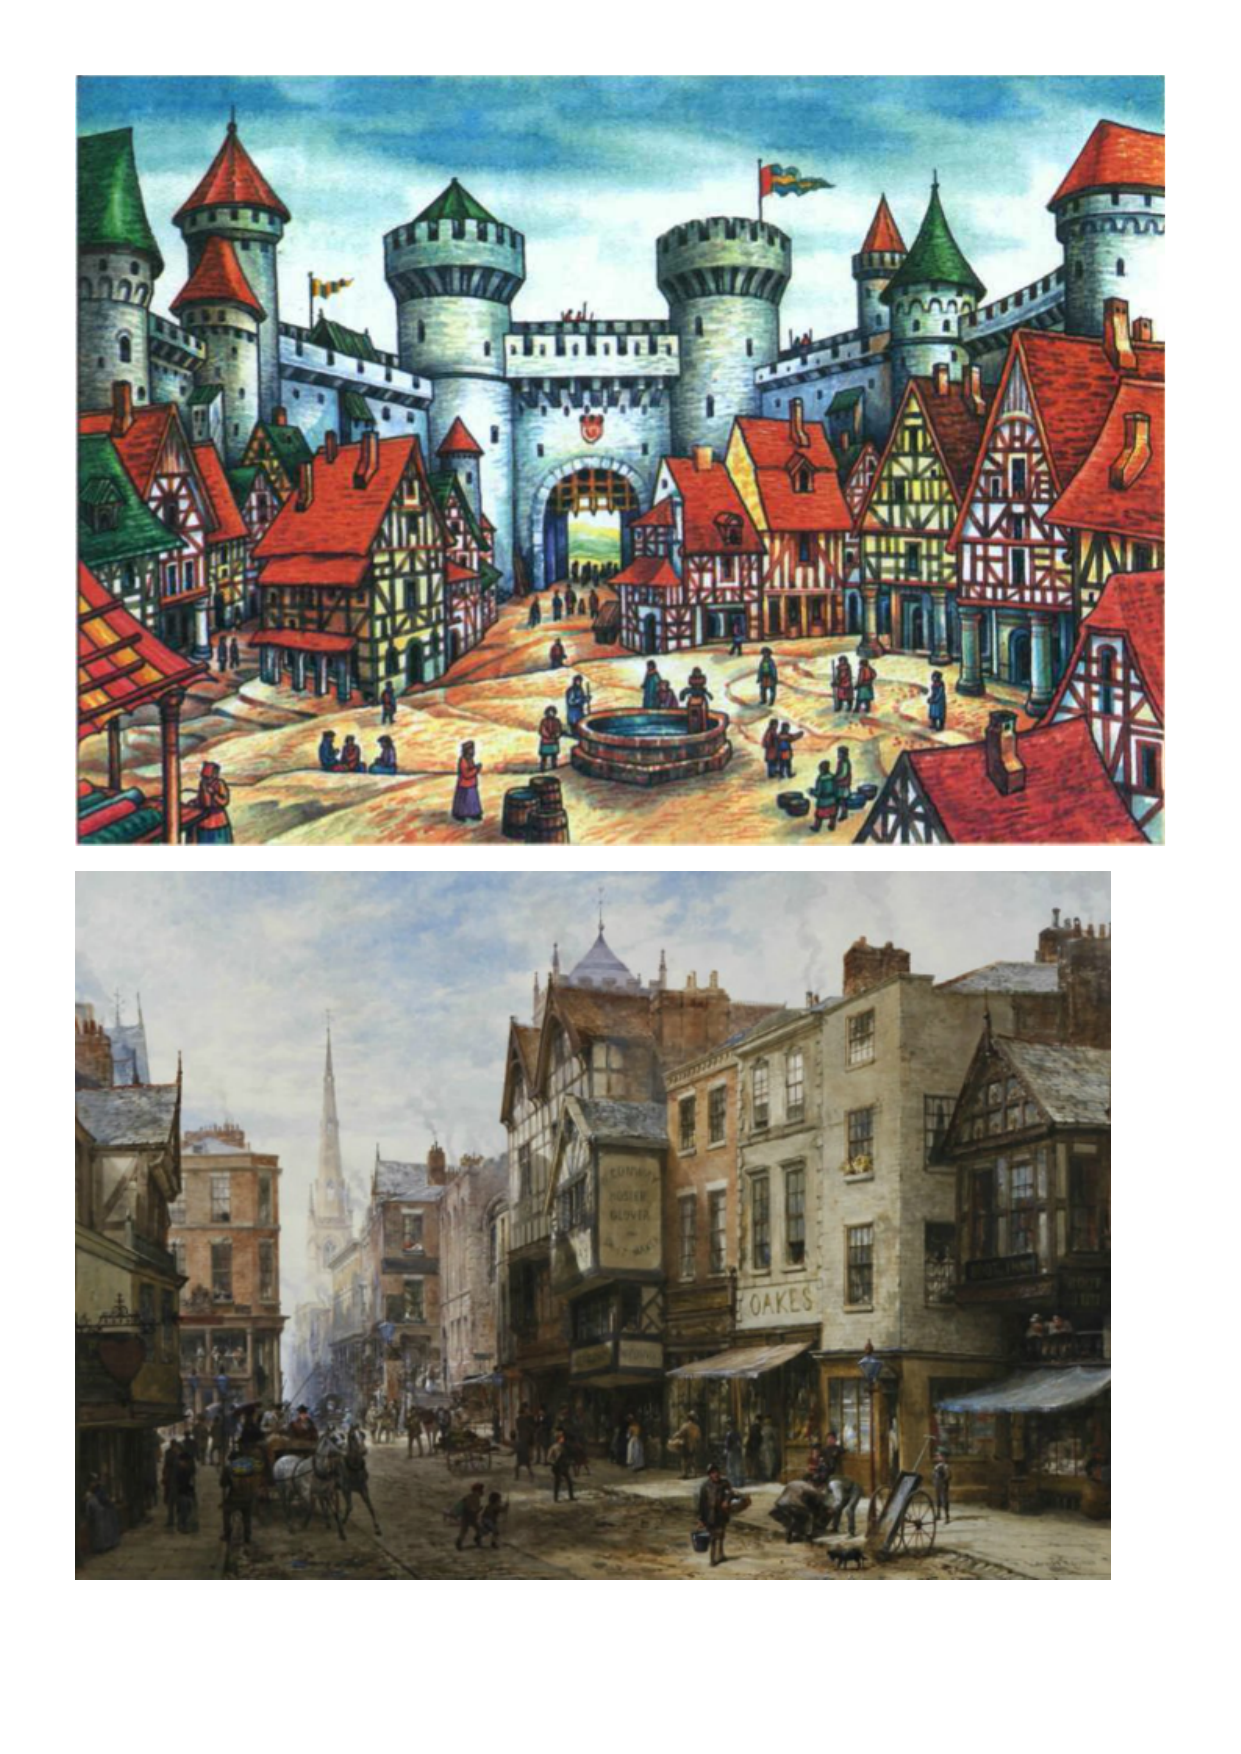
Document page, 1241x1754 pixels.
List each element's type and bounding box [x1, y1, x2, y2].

picture [75, 75, 1166, 846]
picture [75, 871, 1111, 1580]
